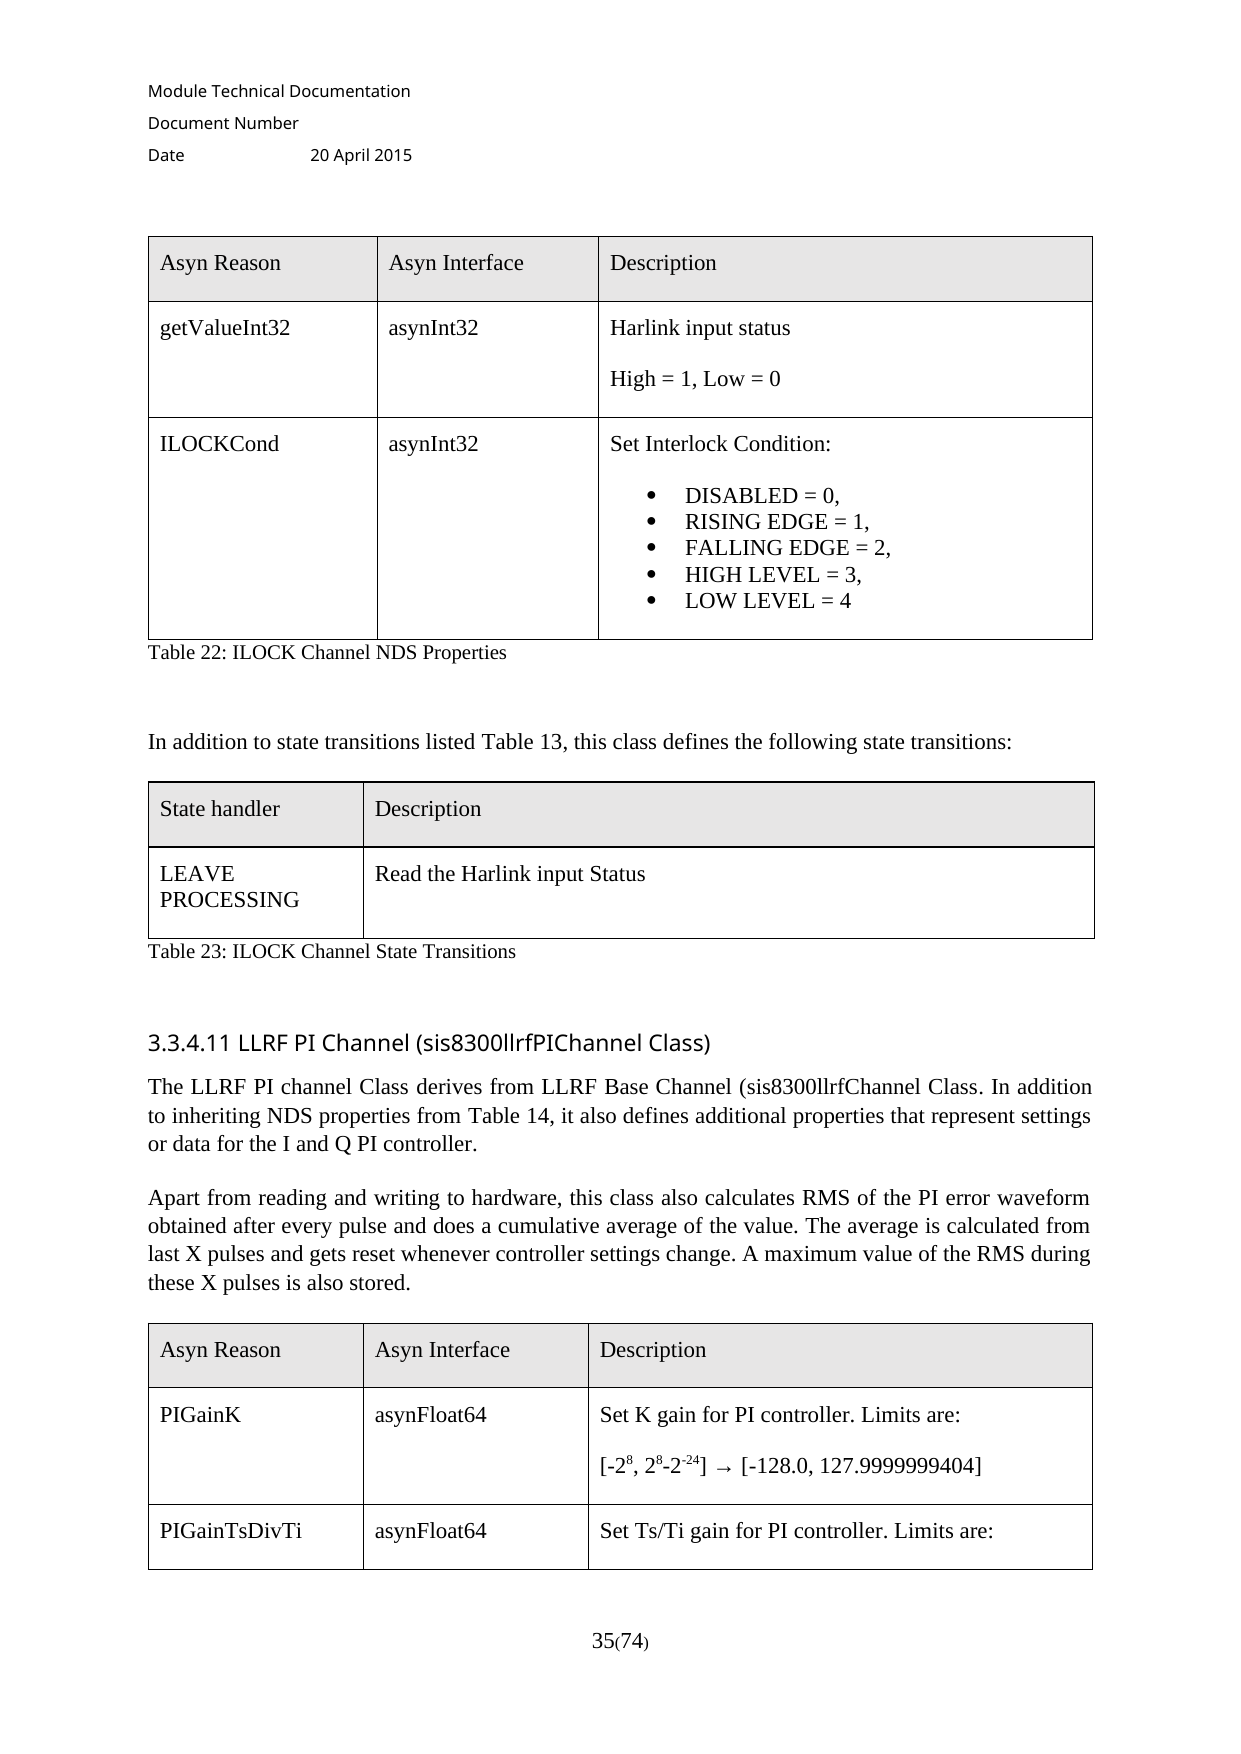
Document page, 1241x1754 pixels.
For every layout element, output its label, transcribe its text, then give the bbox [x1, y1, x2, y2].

table_cell Set Interlock Condition: DISABLED = 0, RISING EDGE = 1, FALLING EDGE = 2, HIGH LEVEL = 3, LOW LEVEL = 4 [599, 418, 1092, 638]
text Apart from reading and writing to hardware, this class also calculates RMS of the PI error waveform obtained after every pulse and does a cumulative average of the value. The average is calculated from last X pulses and gets reset whenever controller settings change. A maximum value of the RMS during these X pulses is also stored. [148, 1184, 1092, 1295]
table_cell asynFloat64 [364, 1505, 588, 1568]
table_header State handler [149, 783, 363, 846]
table_header Description [364, 783, 1094, 846]
table_cell Harlink input status High = 1, Low = 0 [599, 302, 1092, 417]
table_header Asyn Reason [149, 1324, 363, 1387]
text The LLRF PI channel Class derives from LLRF Base Channel (sis8300llrfChannel Class. In addition to inheriting NDS properties from Table 14, it also defines additional properties that represent settings or data for the I and Q PI controller. [148, 1073, 1092, 1157]
table_header Asyn Reason [149, 237, 377, 301]
table_cell asynInt32 [378, 418, 598, 638]
table_cell PIGainK [149, 1388, 363, 1503]
subtitle LLRF PI Channel (sis8300llrfPIChannel Class) [148, 1027, 1092, 1058]
text Table 22: ILOCK Channel NDS Properties [148, 640, 1092, 664]
table_cell asynInt32 [378, 302, 598, 417]
text In addition to state transitions listed Table 13, this class defines the following state transitions: [148, 728, 1092, 754]
table_header Asyn Interface [378, 237, 598, 301]
table_header Description [589, 1324, 1092, 1387]
table_header Asyn Interface [364, 1324, 588, 1387]
table_cell PIGainTsDivTi [149, 1505, 363, 1568]
table_header Description [599, 237, 1092, 301]
table_cell getValueInt32 [149, 302, 377, 417]
table_cell Set K gain for PI controller. Limits are: [-28, 28-2-24] → [-128.0, 127.9999999404] [589, 1388, 1092, 1503]
text Table 23: ILOCK Channel State Transitions [148, 939, 1092, 963]
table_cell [589, 1505, 1092, 1568]
table_cell ILOCKCond [149, 418, 377, 638]
table_cell Read the Harlink input Status [364, 848, 1094, 938]
table_cell asynFloat64 [364, 1388, 588, 1503]
table_cell LEAVE PROCESSING [149, 848, 363, 938]
